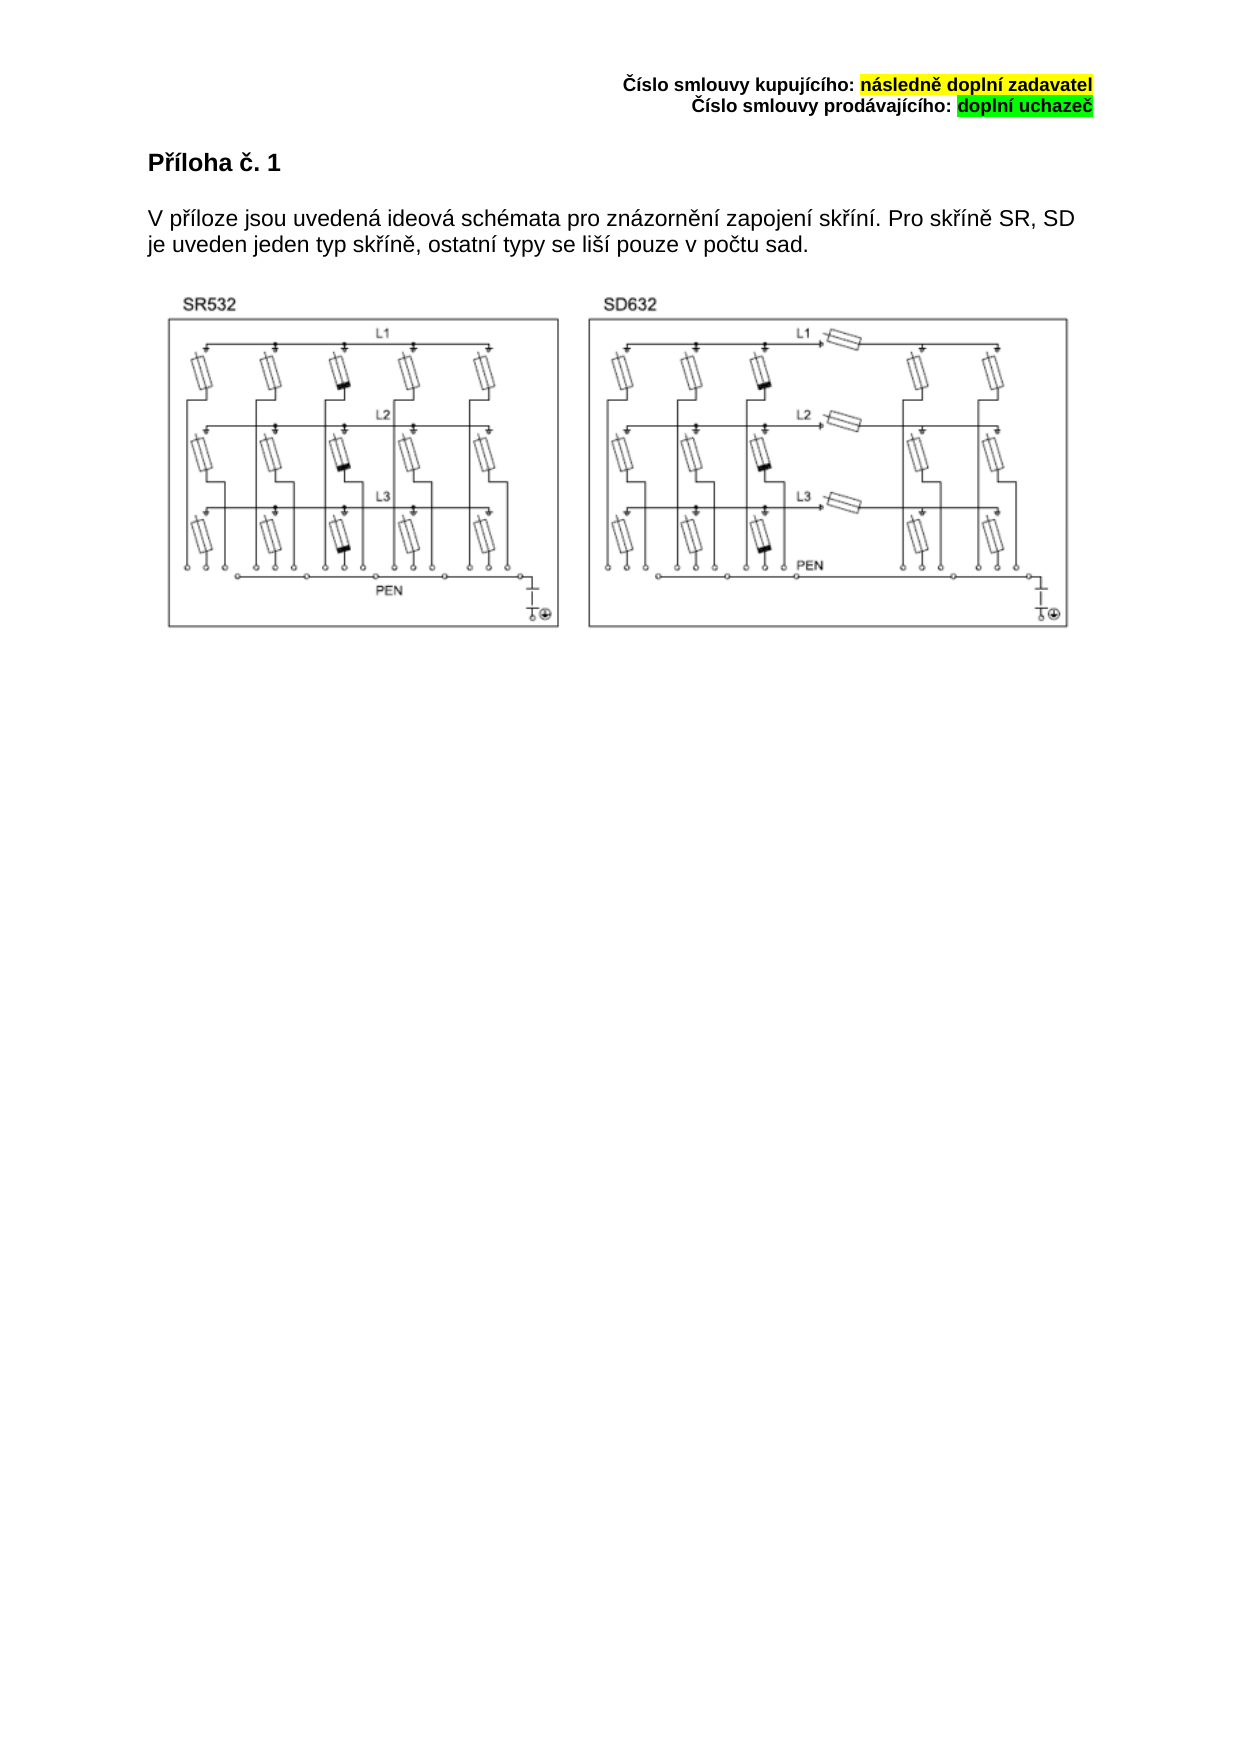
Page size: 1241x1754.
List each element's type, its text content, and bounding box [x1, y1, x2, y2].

text V příloze jsou uvedená ideová schémata pro znázornění zapojení skříní. Pro skříně SR, SD je uveden jeden typ skříně, ostatní typy se liší pouze v počtu sad. [148, 205, 1093, 258]
picture [147, 284, 1093, 639]
text Příloha č. 1 [148, 148, 1093, 176]
